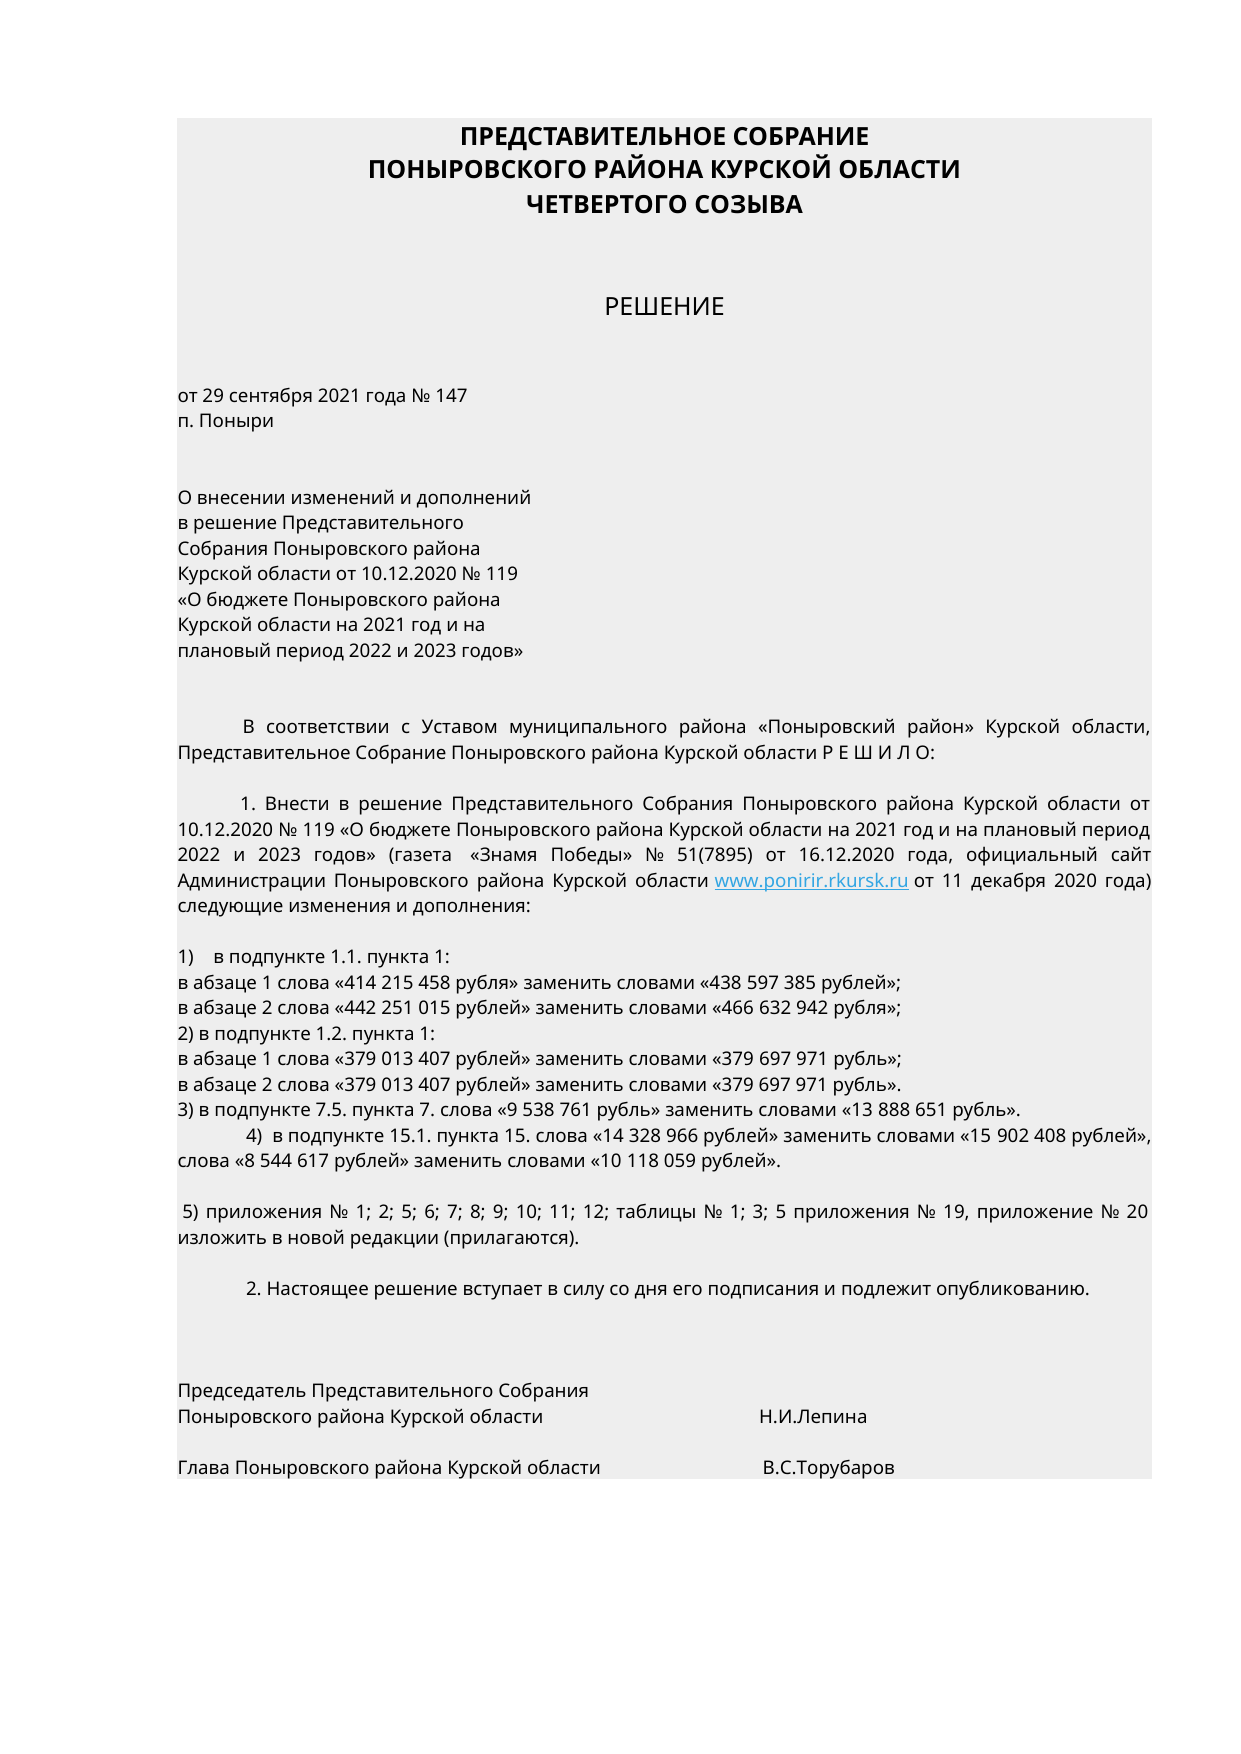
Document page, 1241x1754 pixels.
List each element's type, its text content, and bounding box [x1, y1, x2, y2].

text 1) в подпункте 1.1. пункта 1: [177, 943, 1152, 969]
text 5) приложения № 1; 2; 5; 6; 7; 8; 9; 10; 11; 12; таблицы № 1; 3; 5 приложения № 19, приложение № 20 изложить в новой редакции (прилагаются). [177, 1199, 1152, 1250]
text 2) в подпункте 1.2. пункта 1: [177, 1020, 1152, 1046]
text в решение Представительного [177, 510, 1152, 535]
text Глава Поныровского района Курской области В.С.Торубаров [177, 1454, 1152, 1479]
text РЕШЕНИЕ [177, 288, 1152, 322]
text Курской области на 2021 год и на [177, 612, 1152, 637]
text Поныровского района Курской области Н.И.Лепина [177, 1403, 1152, 1428]
text Собрания Поныровского района [177, 535, 1152, 561]
text в абзаце 1 слова «379 013 407 рублей» заменить словами «379 697 971 рубль»; [177, 1046, 1152, 1071]
text п. Поныри [177, 408, 1152, 433]
text 4) в подпункте 15.1. пункта 15. слова «14 328 966 рублей» заменить словами «15 902 408 рублей», слова «8 544 617 рублей» заменить словами «10 118 059 рублей». [177, 1122, 1152, 1173]
subtitle ПРЕДСТАВИТЕЛЬНОЕ СОБРАНИЕ [177, 118, 1152, 152]
text плановый период 2022 и 2023 годов» [177, 637, 1152, 663]
text 1. Внести в решение Представительного Собрания Поныровского района Курской области от 10.12.2020 № 119 «О бюджете Поныровского района Курской области на 2021 год и на плановый период 2022 и 2023 годов» (газета «Знамя Победы» № 51(7895) от 16.12.2020 года, официальный сайт Администрации Поныровского района Курской области www.ponirir.rkursk.ru от 11 декабря 2020 года) следующие изменения и дополнения: [177, 790, 1152, 918]
text ПОНЫРОВСКОГО РАЙОНА КУРСКОЙ ОБЛАСТИ [177, 152, 1152, 186]
text Председатель Представительного Собрания [177, 1377, 1152, 1403]
text в абзаце 1 слова «414 215 458 рубля» заменить словами «438 597 385 рублей»; [177, 969, 1152, 994]
text 3) в подпункте 7.5. пункта 7. слова «9 538 761 рубль» заменить словами «13 888 651 рубль». [177, 1097, 1152, 1122]
text О внесении изменений и дополнений [177, 484, 1152, 510]
text от 29 сентября 2021 года № 147 [177, 382, 1152, 408]
text Курской области от 10.12.2020 № 119 [177, 561, 1152, 586]
text 2. Настоящее решение вступает в силу со дня его подписания и подлежит опубликованию. [177, 1275, 1152, 1301]
text В соответствии с Уставом муниципального района «Поныровский район» Курской области, Представительное Собрание Поныровского района Курской области Р Е Ш И Л О: [177, 714, 1152, 765]
text ЧЕТВЕРТОГО СОЗЫВА [177, 186, 1152, 220]
text в абзаце 2 слова «379 013 407 рублей» заменить словами «379 697 971 рубль». [177, 1071, 1152, 1097]
text в абзаце 2 слова «442 251 015 рублей» заменить словами «466 632 942 рубля»; [177, 994, 1152, 1020]
text «О бюджете Поныровского района [177, 586, 1152, 612]
